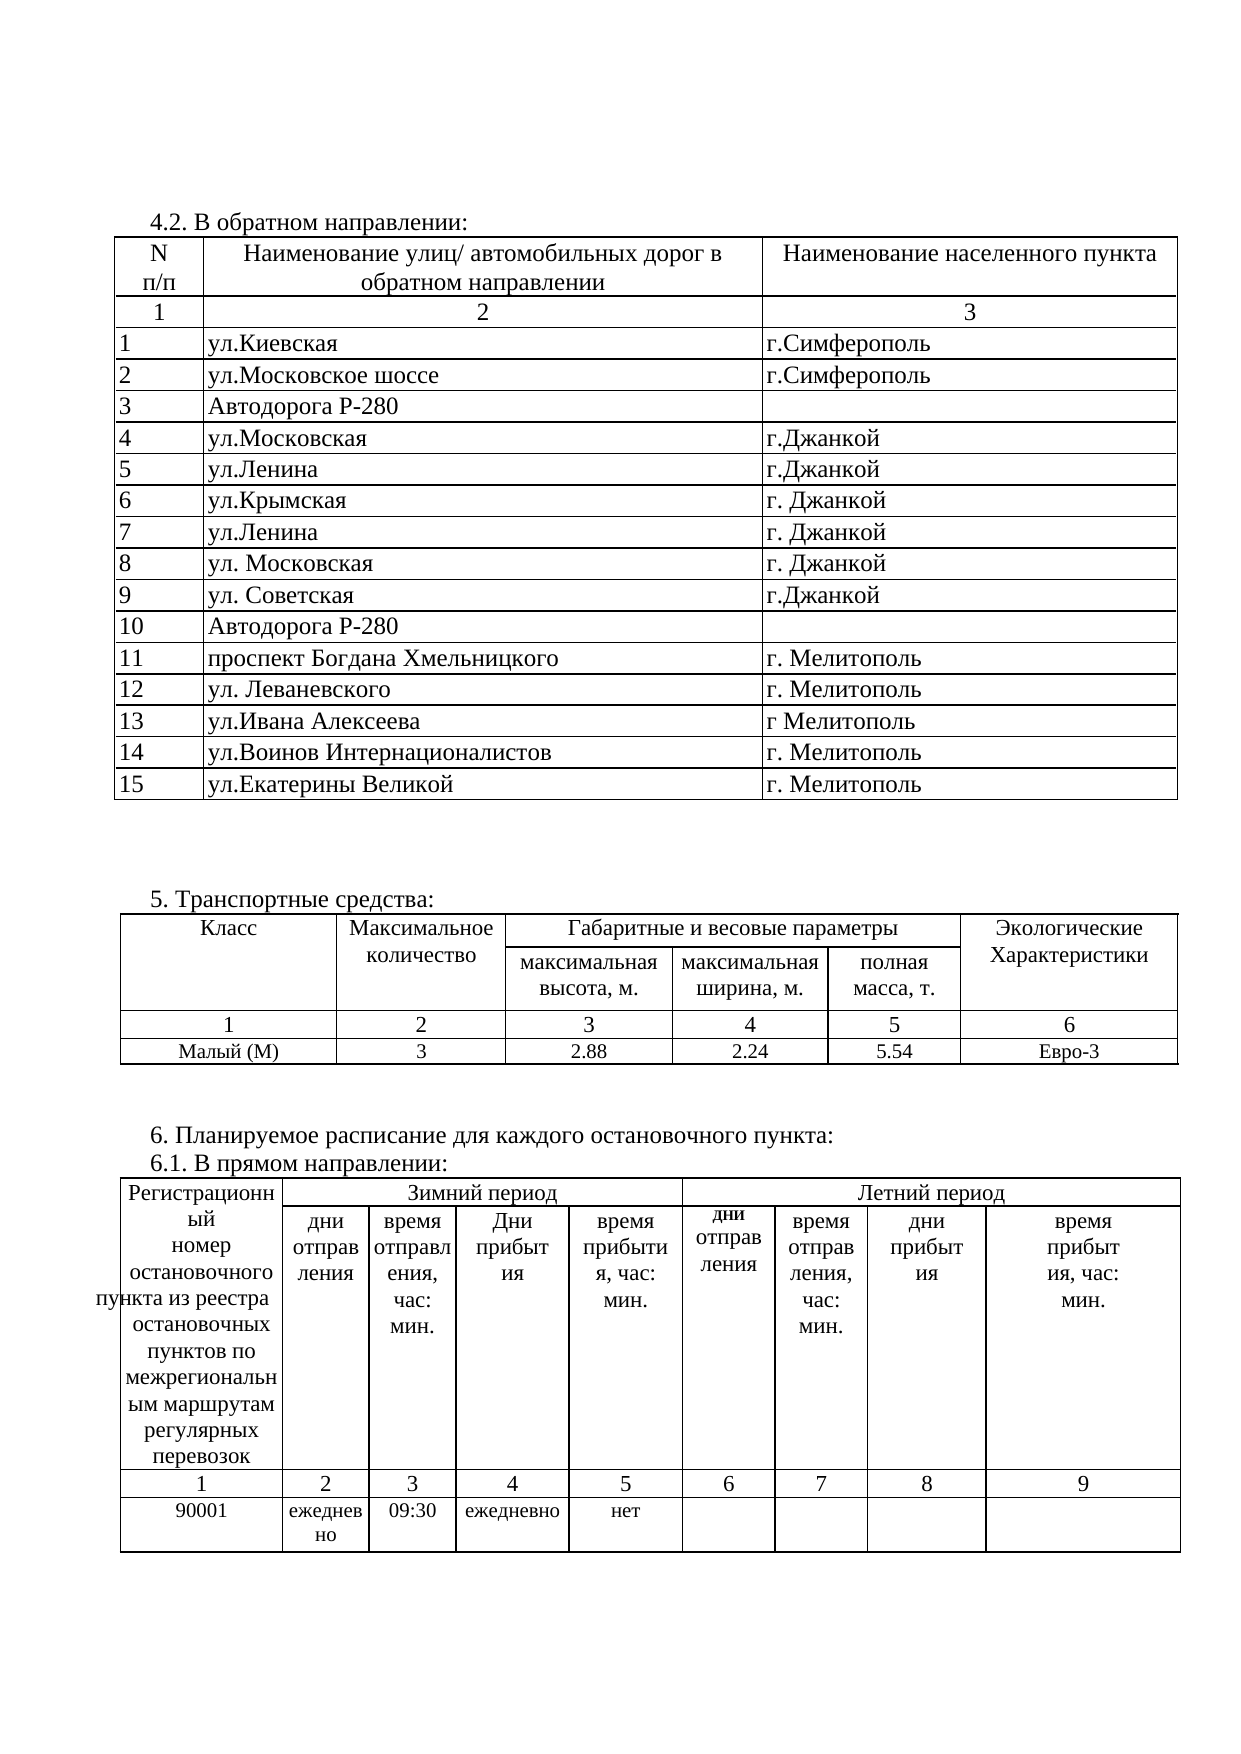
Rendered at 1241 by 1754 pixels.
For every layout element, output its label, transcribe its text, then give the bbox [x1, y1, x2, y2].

table_cell 4 [115, 422, 203, 453]
table_header Максимальное количество [337, 915, 505, 1009]
table_cell ул. Советская [204, 580, 762, 610]
table_cell максимальная высота, м. [506, 948, 672, 1009]
table_cell [776, 1498, 867, 1551]
table_cell 3 [506, 1011, 672, 1037]
text 4.2. В обратном направлении: [150, 207, 1090, 236]
table_cell Автодорога Р-280 [204, 612, 762, 641]
table_cell 90001 [121, 1498, 282, 1551]
table_cell 9 [115, 580, 203, 610]
table_header N п/п [115, 238, 203, 295]
table_cell 5 [115, 454, 203, 484]
table_cell Евро-3 [961, 1039, 1177, 1063]
table_header Зимний период [283, 1179, 682, 1205]
table_cell время отправ ления, час: мин. [776, 1207, 867, 1469]
table_cell Автодорога Р-280 [204, 391, 762, 421]
table_cell [868, 1498, 985, 1551]
table_cell максимальная ширина, м. [673, 948, 827, 1009]
table_cell [683, 1498, 774, 1551]
table_header Класс [121, 915, 336, 1009]
table_cell [763, 390, 1177, 421]
table_cell 14 [115, 737, 203, 767]
table_cell 2 [283, 1470, 368, 1497]
table_cell 3 [370, 1470, 455, 1497]
table_cell г Мелитополь [763, 704, 1177, 736]
table_cell 2 [337, 1011, 505, 1037]
table_cell г. Мелитополь [763, 736, 1177, 767]
table_cell г. Джанкой [763, 484, 1177, 516]
table_cell 13 [115, 705, 203, 736]
table_cell г.Джанкой [763, 421, 1177, 453]
table_cell 2 [204, 297, 762, 327]
table_cell ул.Крымская [204, 486, 762, 516]
table_cell ул. Леваневского [204, 675, 762, 704]
table_header Летний период [683, 1179, 1180, 1205]
text 5. Транспортные средства: [150, 884, 1090, 913]
table_cell 3 [763, 295, 1177, 327]
table_cell г. Мелитополь [763, 641, 1177, 673]
text 6. Планируемое расписание для каждого остановочного пункта: [150, 1120, 1090, 1148]
table_cell 3 [115, 391, 203, 421]
table_cell 4 [673, 1011, 827, 1037]
table_cell 2.24 [673, 1039, 827, 1063]
table_cell 1 [121, 1011, 336, 1037]
table_cell время прибыти я, час: мин. [570, 1207, 682, 1469]
table_cell ул.Воинов Интернационалистов [204, 737, 762, 767]
table_cell 6 [115, 485, 203, 516]
table_cell 7 [776, 1470, 867, 1497]
table_cell 09:30 [370, 1498, 455, 1551]
table_cell 8 [868, 1470, 985, 1497]
table_cell время отправл ения, час: мин. [370, 1207, 455, 1469]
table_cell ежедневно [283, 1498, 368, 1551]
table_header Экологические Характеристики [961, 915, 1177, 1009]
table_cell Малый (М) [121, 1039, 336, 1063]
table_cell ул.Киевская [204, 328, 762, 358]
table_cell г.Симферополь [763, 327, 1177, 358]
table_cell 2.88 [506, 1039, 672, 1063]
table_cell 1 [121, 1470, 282, 1497]
table_cell 6 [683, 1470, 774, 1497]
table_cell г.Джанкой [763, 453, 1177, 484]
table_cell 7 [115, 517, 203, 547]
table_cell 10 [115, 611, 203, 641]
table_cell 6 [961, 1011, 1177, 1037]
table_cell 1 [115, 296, 203, 327]
table_cell ул.Ивана Алексеева [204, 706, 762, 736]
table_cell 4 [457, 1470, 568, 1497]
table_cell [763, 610, 1177, 641]
table_cell ежедневно [457, 1498, 568, 1551]
table_cell 8 [115, 548, 203, 578]
table_cell ДНИ отправ ления [683, 1207, 774, 1469]
table_cell г.Симферополь [763, 358, 1177, 390]
table_cell полная масса, т. [829, 948, 960, 1009]
table_cell дни прибыт ия [868, 1207, 985, 1469]
table_cell г.Джанкой [763, 579, 1177, 610]
table_cell г. Мелитополь [763, 767, 1177, 799]
table_cell 5 [570, 1470, 682, 1497]
table_header Наименование населенного пункта [763, 238, 1177, 295]
table_cell 15 [115, 768, 203, 799]
table_cell [987, 1498, 1180, 1551]
table_cell ул.Екатерины Великой [204, 769, 762, 799]
table_cell 2 [115, 359, 203, 390]
table_cell 9 [987, 1470, 1180, 1497]
table_cell ул.Ленина [204, 454, 762, 484]
table_cell 5.54 [829, 1039, 960, 1063]
table_cell дни отправ ления [283, 1207, 368, 1469]
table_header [121, 1179, 282, 1469]
table_cell нет [570, 1498, 682, 1551]
table_cell ул.Ленина [204, 517, 762, 547]
table_cell ул. Московская [204, 549, 762, 578]
table_cell 12 [115, 674, 203, 704]
table_cell 1 [115, 328, 203, 358]
table_cell г. Джанкой [763, 547, 1177, 578]
table_cell 5 [829, 1011, 960, 1037]
table_cell ул.Московское шоссе [204, 360, 762, 390]
table_cell 3 [337, 1039, 505, 1063]
table_cell ул.Московская [204, 423, 762, 453]
table_cell время прибыт ия, час: мин. [987, 1207, 1180, 1469]
table_cell г. Мелитополь [763, 673, 1177, 704]
table_cell проспект Богдана Хмельницкого [204, 643, 762, 673]
table_cell 11 [115, 643, 203, 673]
table_header Габаритные и весовые параметры [506, 915, 960, 946]
table_header Наименование улиц/ автомобильных дорог в обратном направлении [204, 238, 762, 295]
text 6.1. В прямом направлении: [150, 1148, 1090, 1177]
table_cell г. Джанкой [763, 516, 1177, 547]
table_cell Дни прибыт ия [457, 1207, 568, 1469]
